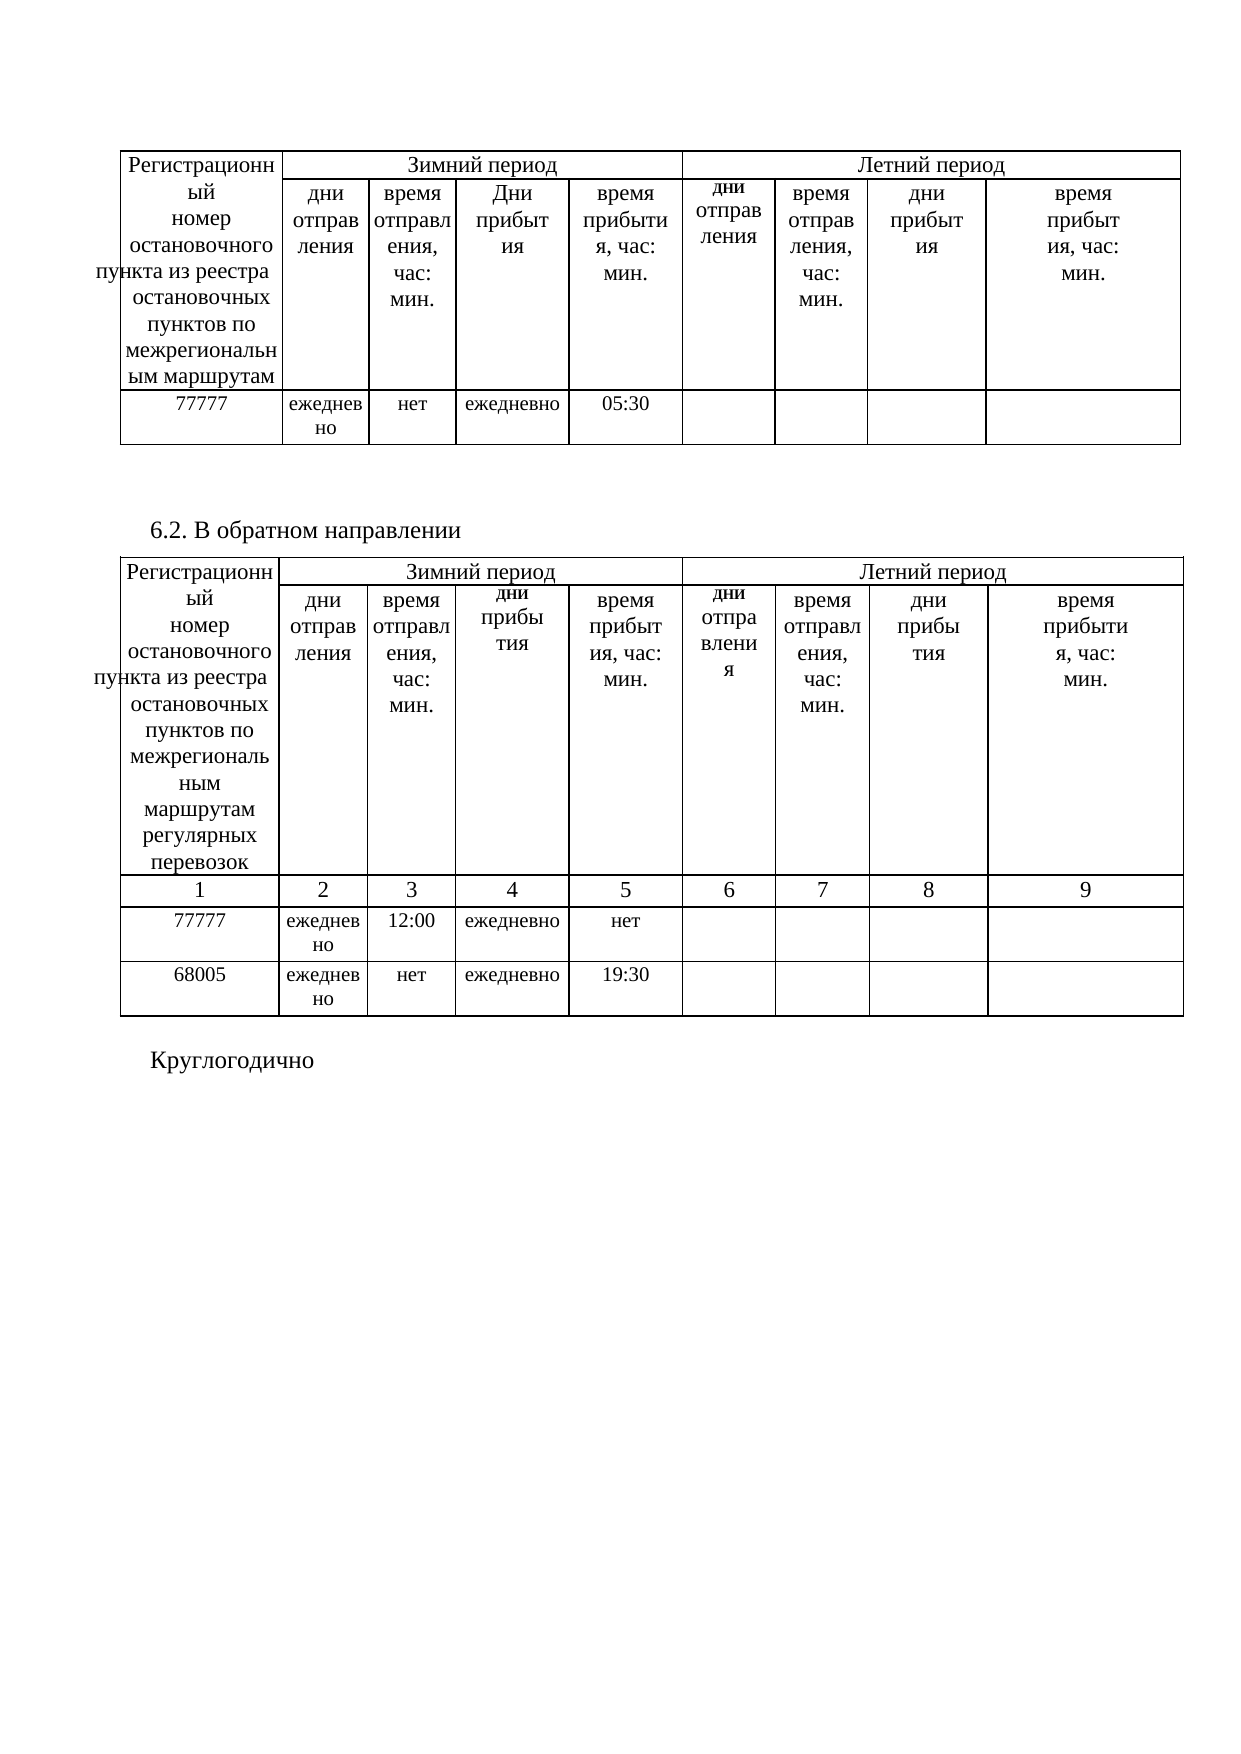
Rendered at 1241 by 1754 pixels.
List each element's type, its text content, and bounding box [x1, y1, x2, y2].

table_cell нет [570, 908, 682, 961]
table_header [121, 152, 282, 389]
table_cell [870, 908, 987, 961]
table_cell [683, 391, 774, 444]
table_cell 77777 [121, 908, 278, 961]
table_cell 12:00 [368, 908, 455, 961]
table_cell время отправл ения, час: мин. [776, 586, 869, 874]
table_cell дни прибыт ия [868, 180, 985, 389]
table_cell ДНИ отпра влени я [683, 586, 775, 874]
table_cell время прибыт ия, час: мин. [570, 586, 682, 874]
table_cell время отправ ления, час: мин. [776, 180, 867, 389]
table_cell 05:30 [570, 391, 682, 444]
table_cell [776, 391, 867, 444]
text 6.2. В обратном направлении [150, 515, 1090, 544]
table_cell [870, 962, 987, 1015]
table_cell [989, 962, 1183, 1015]
table_cell дни отправ ления [280, 586, 367, 874]
table_cell 19:30 [570, 962, 682, 1015]
table_cell 1 [121, 876, 278, 906]
table_header Регистрационный номер остановочного пункта из реестра остановочных пунктов по межрегиональным маршрутам регулярных перевозок [121, 558, 278, 874]
table_cell 77777 [121, 391, 282, 444]
table_cell ежедневно [283, 391, 368, 444]
table_cell ежедневно [280, 962, 367, 1015]
table_cell ежедневно [456, 962, 568, 1015]
table_cell ДНИ прибы тия [456, 586, 568, 874]
table_cell 4 [456, 876, 568, 906]
table_cell [776, 962, 869, 1015]
table_header Летний период [683, 558, 1183, 584]
table_cell 7 [776, 876, 869, 906]
table_header Зимний период [283, 152, 682, 178]
table_cell [776, 908, 869, 961]
table_cell время отправл ения, час: мин. [368, 586, 455, 874]
table_cell 8 [870, 876, 987, 906]
table_cell 68005 [121, 962, 278, 1015]
table_cell время прибыти я, час: мин. [570, 180, 682, 389]
text Круглогодично [150, 1045, 1090, 1074]
table_cell [683, 962, 775, 1015]
table_cell ДНИ отправ ления [683, 180, 774, 389]
table_cell 2 [280, 876, 367, 906]
table_cell [868, 391, 985, 444]
table_cell время прибыти я, час: мин. [989, 586, 1183, 874]
table_cell дни прибы тия [870, 586, 987, 874]
table_cell [683, 908, 775, 961]
table_cell Дни прибыт ия [457, 180, 568, 389]
table_cell дни отправ ления [283, 180, 368, 389]
table_cell нет [370, 391, 455, 444]
table_cell ежедневно [456, 908, 568, 961]
table_cell 6 [683, 876, 775, 906]
table_cell время прибыт ия, час: мин. [987, 180, 1180, 389]
table_cell ежедневно [457, 391, 568, 444]
table_header Летний период [683, 152, 1180, 178]
table_cell ежедневно [280, 908, 367, 961]
table_cell время отправл ения, час: мин. [370, 180, 455, 389]
table_header Зимний период [280, 558, 682, 584]
table_cell 5 [570, 876, 682, 906]
table_cell [987, 391, 1180, 444]
table_cell 3 [368, 876, 455, 906]
table_cell нет [368, 962, 455, 1015]
table_cell [989, 908, 1183, 961]
table_cell 9 [989, 876, 1183, 906]
